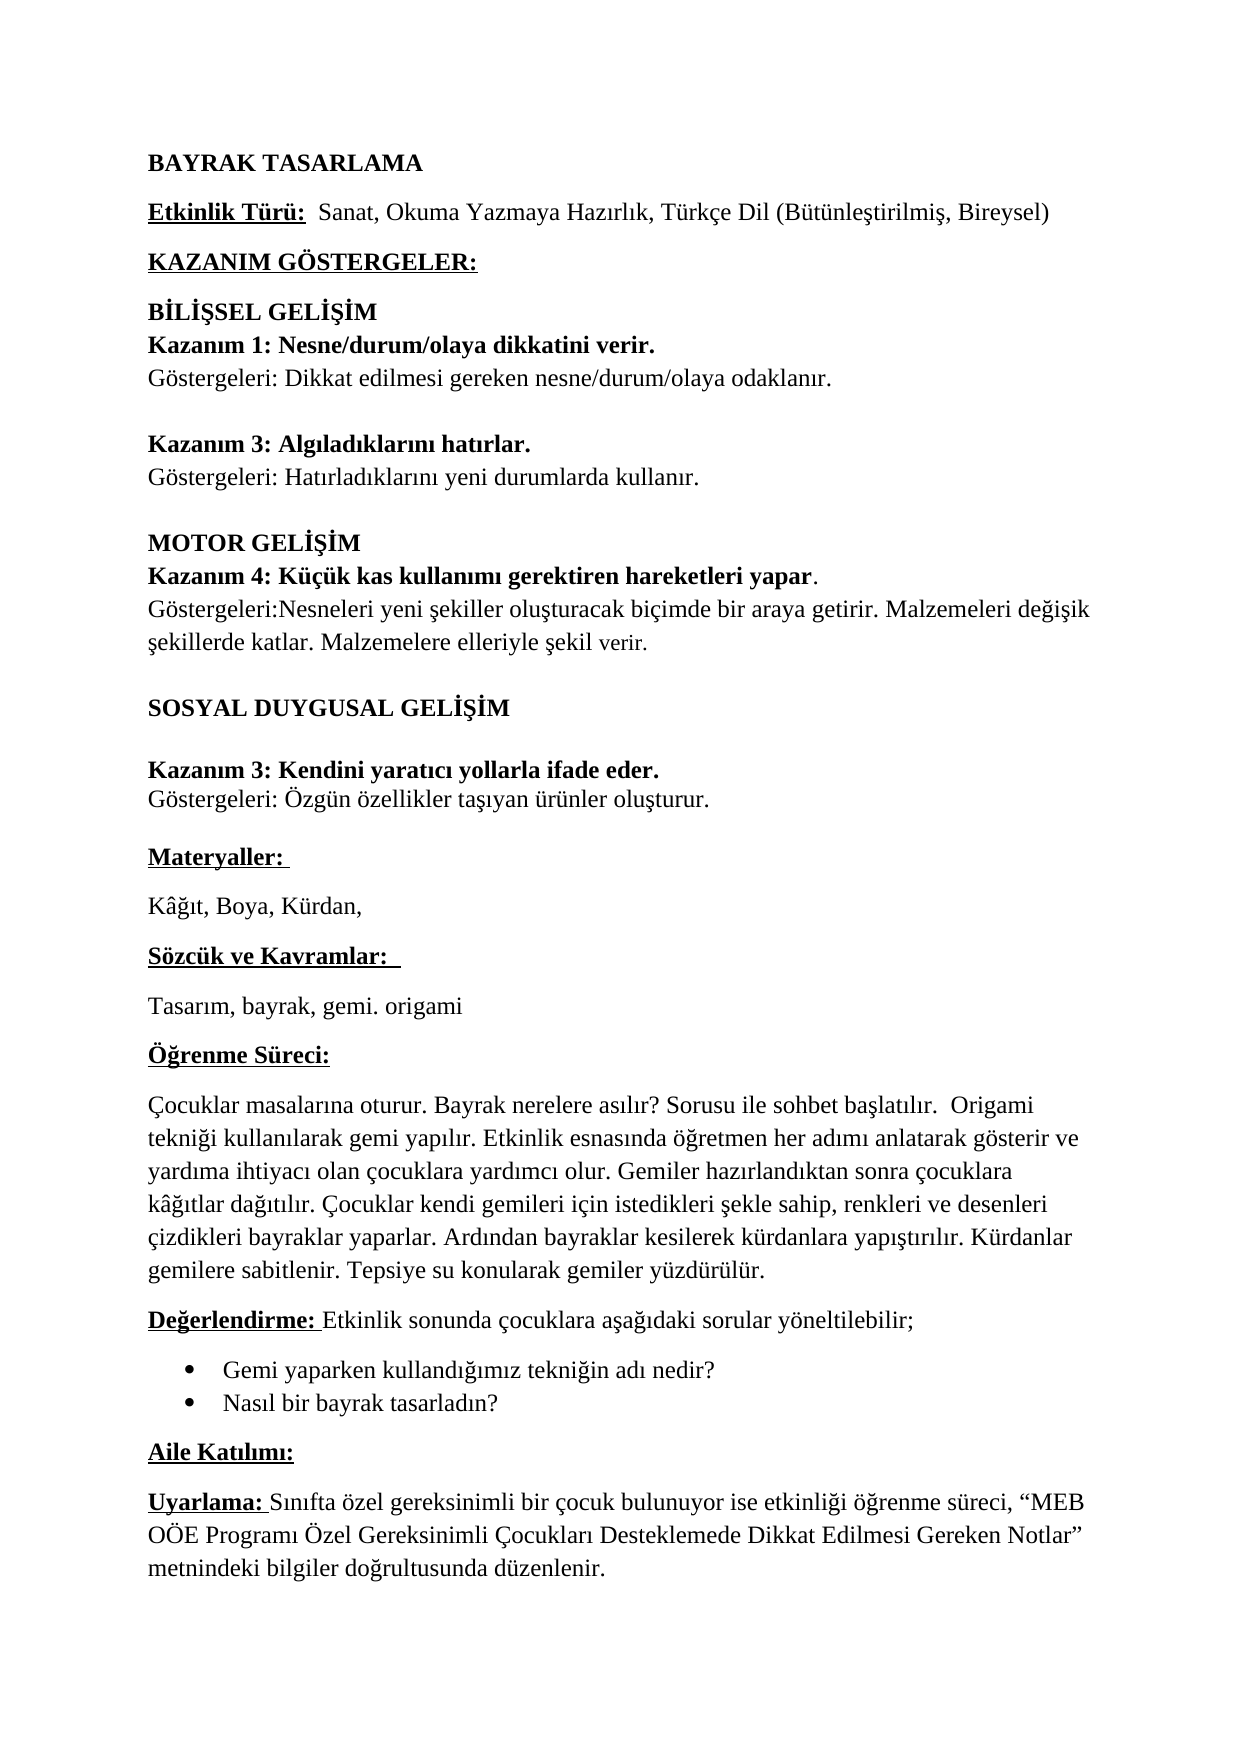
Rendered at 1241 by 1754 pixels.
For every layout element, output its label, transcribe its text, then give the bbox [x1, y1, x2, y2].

list Gemi yaparken kullandığımız tekniğin adı nedir? [185, 1355, 1093, 1383]
text Kâğıt, Boya, Kürdan, [148, 891, 1093, 920]
text Kazanım 4: Küçük kas kullanımı gerektiren hareketleri yapar. Göstergeleri:Nesneleri yeni şekiller oluşturacak biçimde bir araya getirir. Malzemeleri değişik şekillerde katlar. Malzemelere elleriyle şekil verir. [148, 561, 1093, 656]
text Değerlendirme: Etkinlik sonunda çocuklara aşağıdaki sorular yöneltilebilir; [148, 1305, 1093, 1334]
text Kazanım 3: Algıladıklarını hatırlar. Göstergeleri: Hatırladıklarını yeni durumlarda kullanır. [148, 429, 1093, 491]
text SOSYAL DUYGUSAL GELİŞİM [148, 693, 1093, 722]
text Aile Katılımı: [148, 1437, 1093, 1466]
text MOTOR GELİŞİM [148, 528, 1093, 557]
text BAYRAK TASARLAMA [148, 148, 1093, 176]
text Materyaller: [148, 842, 1093, 871]
text Etkinlik Türü: Sanat, Okuma Yazmaya Hazırlık, Türkçe Dil (Bütünleştirilmiş, Bireysel) [148, 197, 1093, 226]
text Kazanım 1: Nesne/durum/olaya dikkatini verir. Göstergeleri: Dikkat edilmesi gereken nesne/durum/olaya odaklanır. [148, 330, 1093, 391]
subtitle Kazanım 3: Kendini yaratıcı yollarla ifade eder. Göstergeleri: Özgün özellikler taşıyan ürünler oluşturur. [148, 755, 1093, 813]
list Nasıl bir bayrak tasarladın? [185, 1388, 1093, 1416]
text Çocuklar masalarına oturur. Bayrak nerelere asılır? Sorusu ile sohbet başlatılır. Origami tekniği kullanılarak gemi yapılır. Etkinlik esnasında öğretmen her adımı anlatarak gösterir ve yardıma ihtiyacı olan çocuklara yardımcı olur. Gemiler hazırlandıktan sonra çocuklara kâğıtlar dağıtılır. Çocuklar kendi gemileri için istedikleri şekle sahip, renkleri ve desenleri çizdikleri bayraklar yaparlar. Ardından bayraklar kesilerek kürdanlara yapıştırılır. Kürdanlar gemilere sabitlenir. Tepsiye su konularak gemiler yüzdürülür. [148, 1090, 1093, 1284]
text Öğrenme Süreci: [148, 1041, 1093, 1069]
text Tasarım, bayrak, gemi. origami [148, 991, 1093, 1019]
text Uyarlama: Sınıfta özel gereksinimli bir çocuk bulunuyor ise etkinliği öğrenme süreci, “MEB OÖE Programı Özel Gereksinimli Çocukları Desteklemede Dikkat Edilmesi Gereken Notlar” metnindeki bilgiler doğrultusunda düzenlenir. [148, 1487, 1093, 1582]
text BİLİŞSEL GELİŞİM [148, 297, 1093, 325]
text KAZANIM GÖSTERGELER: [148, 247, 1093, 276]
text Sözcük ve Kavramlar: [148, 941, 1093, 970]
